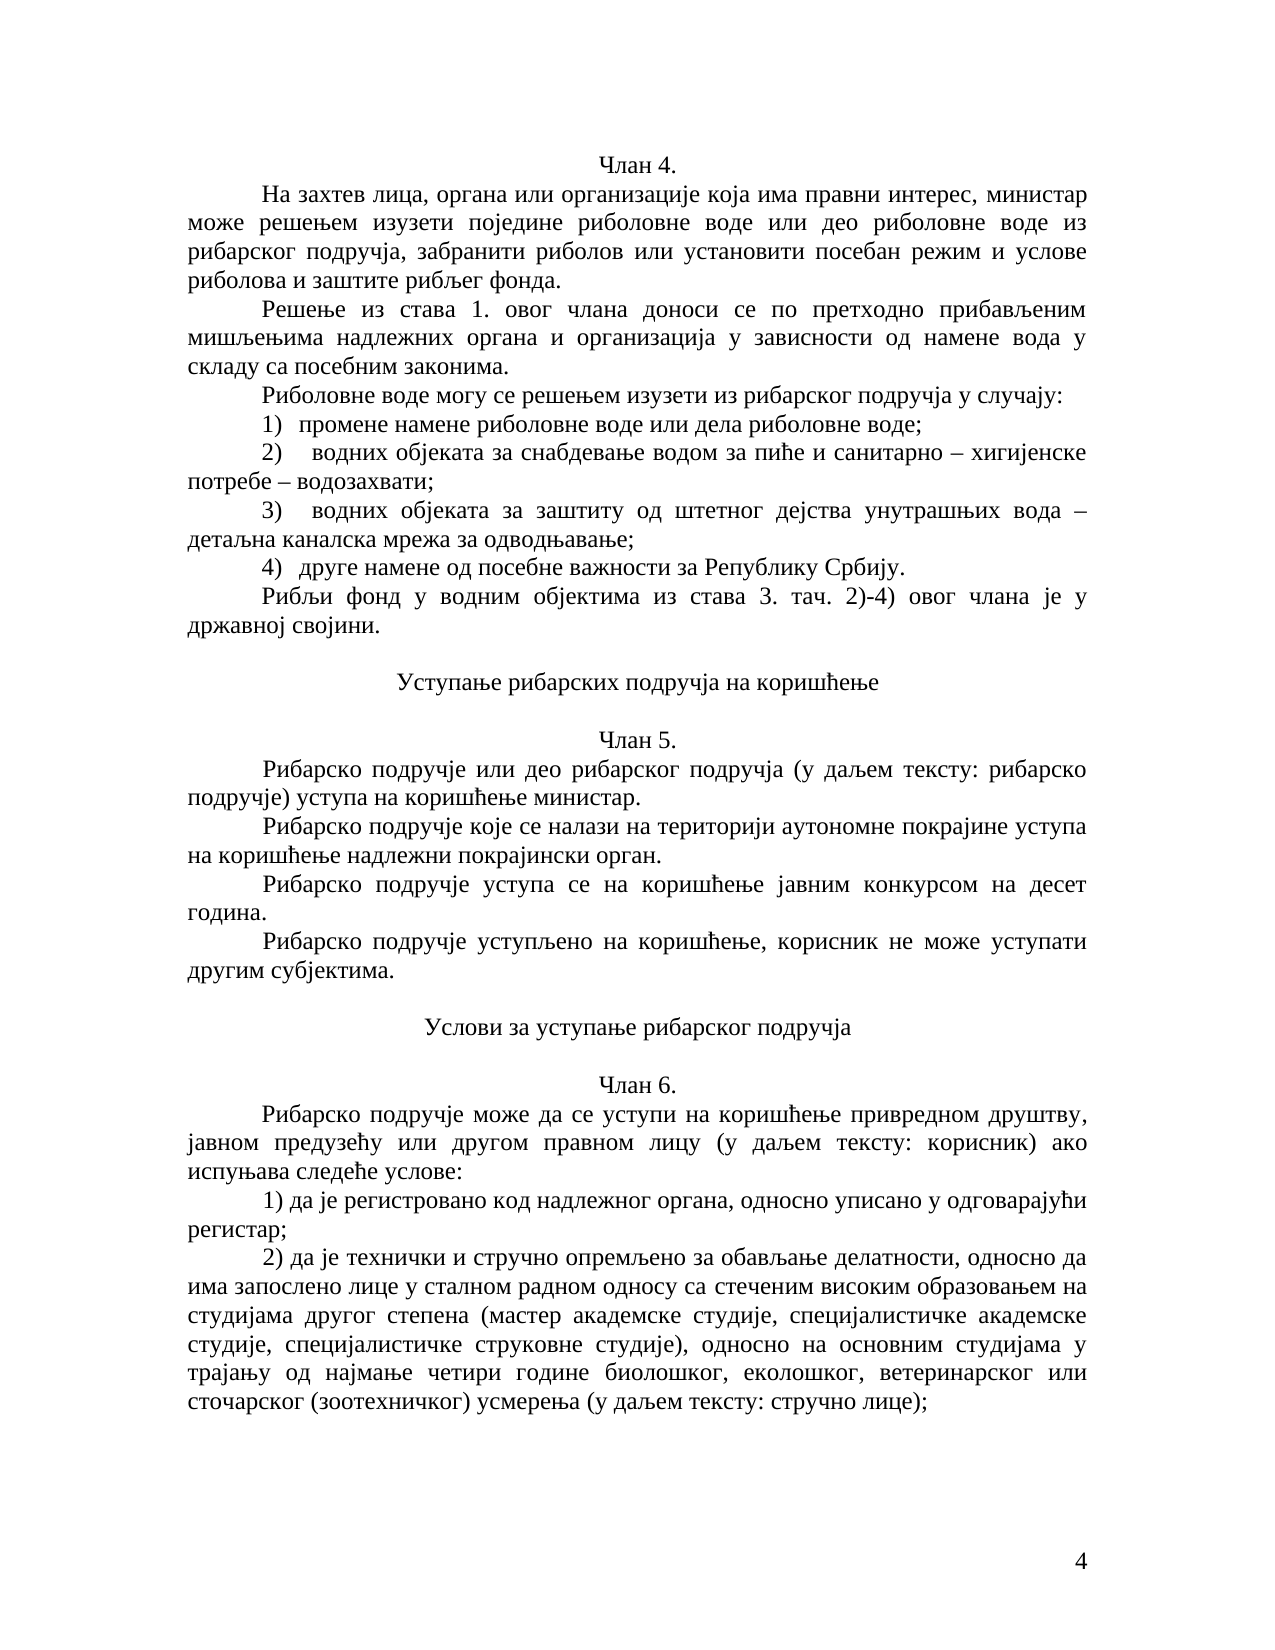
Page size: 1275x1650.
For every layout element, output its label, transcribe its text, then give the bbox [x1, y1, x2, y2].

text Рибарско подручје уступа се на коришћење јавним конкурсом на десет година. [187, 869, 1087, 926]
text 2) да је технички и стручно опремљено за обављање делатности, односно да има запослено лице у сталном радном односу са стеченим високим образовањем на студијама другог степена (мастер академске студије, специјалистичке академске студије, специјалистичке струковне студије), односно на основним студијама у трајању од најмање четири године биолошког, еколошког, ветеринарског или сточарског (зоотехничког) усмерења (у даљем тексту: стручно лице); [187, 1242, 1087, 1415]
list друге намене од посебне важности за Републику Србију. [261, 552, 1087, 581]
text Члан 4. [187, 150, 1087, 179]
text Члан 6. [187, 1070, 1087, 1099]
text Решење из става 1. овог члана доноси се по претходно прибављеним мишљењима надлежних органа и организација у зависности од намене вода у складу са посебним законима. [187, 294, 1087, 380]
list водних објеката за заштиту од штетног дејства унутрашњих вода – детаљна каналска мрежа за одводњавање; [187, 495, 1087, 552]
list водних објеката за снабдевање водом за пиће и санитарно – хигијенске потребе – водозахвати; [187, 437, 1087, 495]
text Члан 5. [187, 725, 1087, 754]
text Риболовне воде могу се решењем изузети из рибарског подручја у случају: [187, 380, 1087, 409]
text Рибарско подручје може да се уступи на коришћење привредном друштву, јавном предузећу или другом правном лицу (у даљем тексту: корисник) ако испуњава следеће услове: [187, 1099, 1087, 1185]
text Рибарско подручје уступљено на коришћење, корисник не може уступати другим субјектима. [187, 926, 1087, 984]
text Рибљи фонд у водним објектима из става 3. тач. 2)-4) овог члана је у државној својини. [187, 581, 1087, 639]
text Уступање рибарских подручја на коришћење [187, 667, 1087, 696]
text На захтев лица, органа или организације која има правни интерес, министар може решењем изузети поједине риболовне воде или део риболовне воде из рибарског подручја, забранити риболов или установити посебан режим и услове риболова и заштите рибљег фонда. [187, 179, 1087, 294]
text Услови за уступање рибарског подручја [187, 1012, 1087, 1041]
list промене намене риболовне воде или дела риболовне воде; [261, 409, 1087, 437]
text 1) да је регистровано код надлежног органа, односно уписано у одговарајући регистар; [187, 1185, 1087, 1242]
text Рибарско подручје које се налази на територији аутономне покрајине уступа на коришћење надлежни покрајински орган. [187, 811, 1087, 869]
text Рибарско подручје или део рибарског подручја (у даљем тексту: рибарско подручје) уступа на коришћење министар. [187, 754, 1087, 811]
